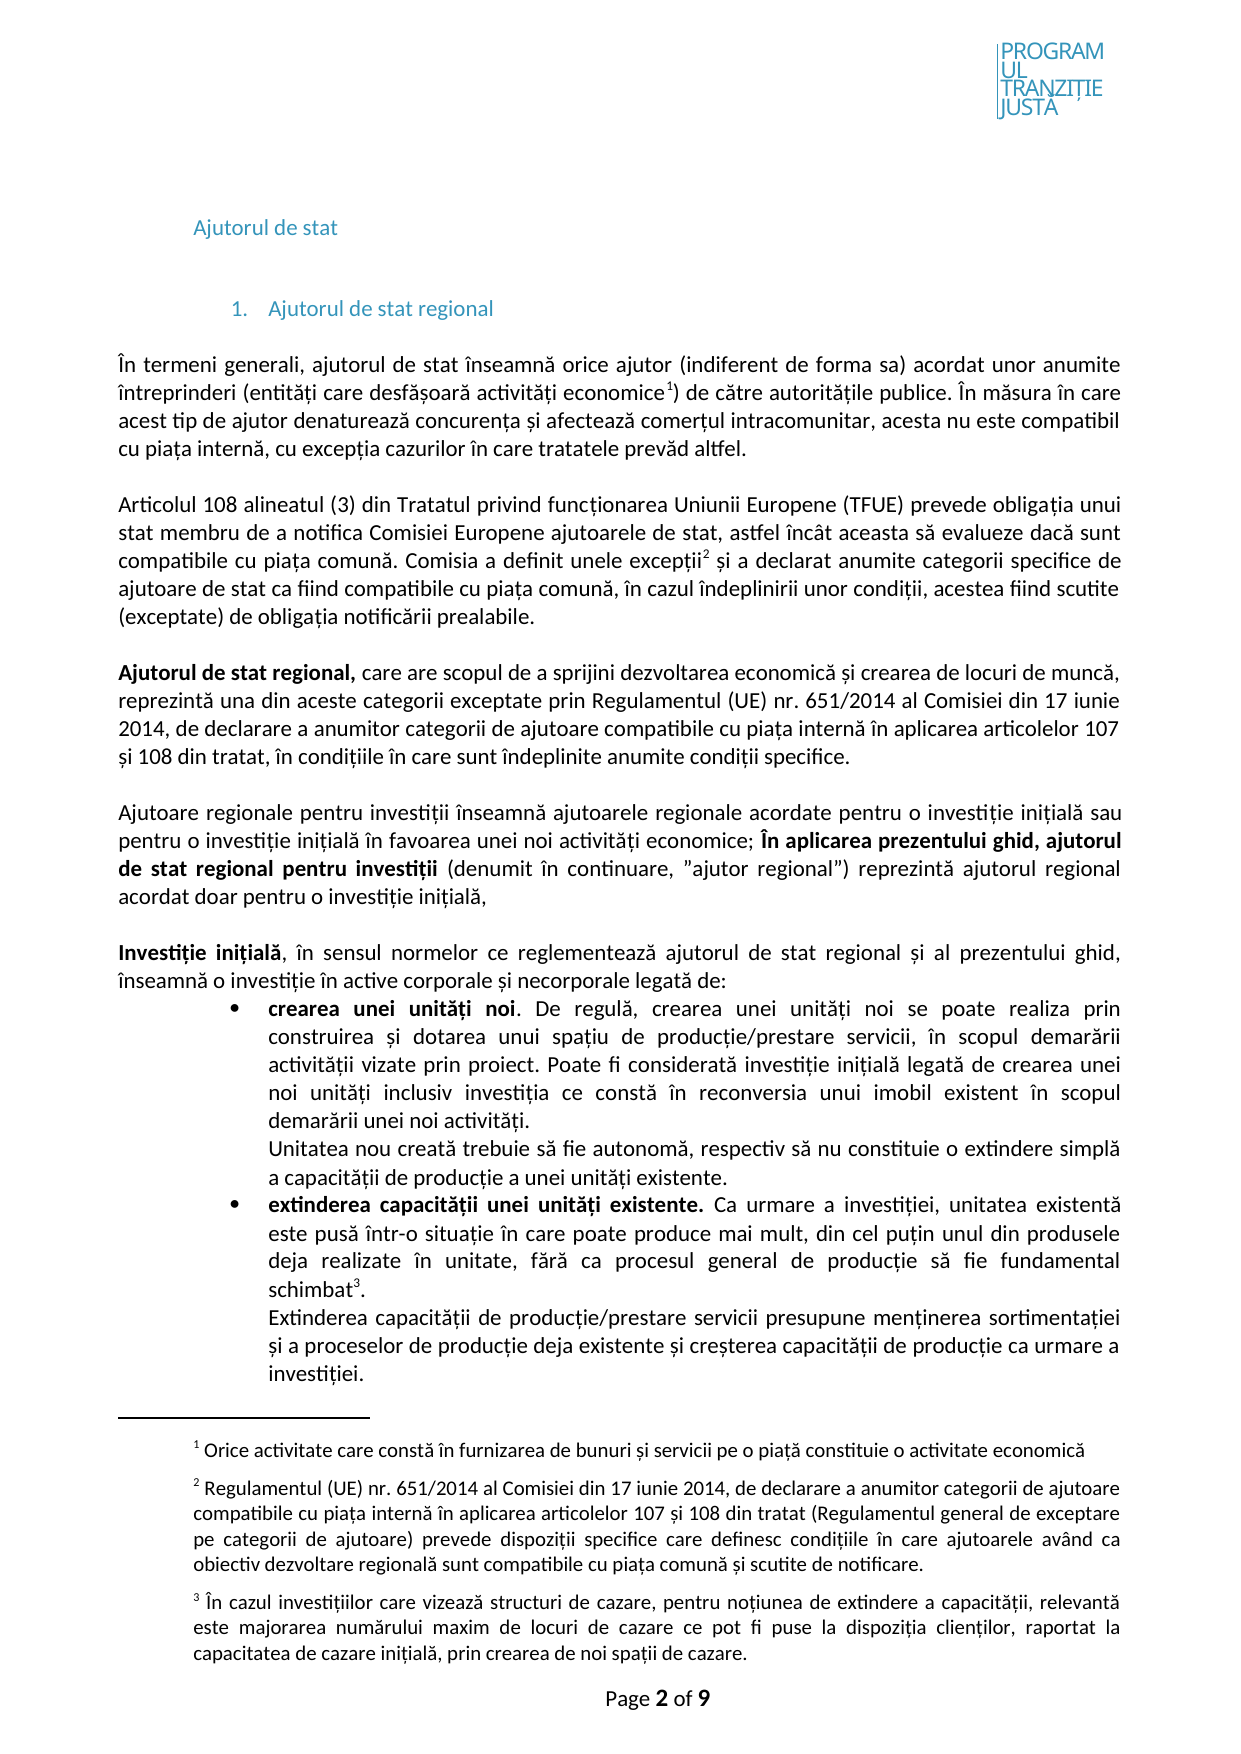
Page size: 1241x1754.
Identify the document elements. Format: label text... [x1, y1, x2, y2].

list crearea unei unități noi. De regulă, crearea unei unități noi se poate realiza prin construirea și dotarea unui spațiu de producție/prestare servicii, în scopul demarării activității vizate prin proiect. Poate fi considerată investiție inițială legată de crearea unei noi unități inclusiv investiția ce constă în reconversia unui imobil existent în scopul demarării unei noi activități. [231, 994, 1122, 1134]
subtitle Ajutorul de stat [193, 213, 1122, 241]
text În termeni generali, ajutorul de stat înseamnă orice ajutor (indiferent de forma sa) acordat unor anumite întreprinderi (entități care desfășoară activități economice) de către autoritățile publice. În măsura în care acest tip de ajutor denaturează concurența și afectează comerțul intracomunitar, acesta nu este compatibil cu piața internă, cu excepția cazurilor în care tratatele prevăd altfel. [118, 350, 1122, 462]
text Investiție inițială, în sensul normelor ce reglementează ajutorul de stat regional și al prezentului ghid, înseamnă o investiție în active corporale și necorporale legată de: [118, 938, 1122, 994]
text Articolul 108 alineatul (3) din Tratatul privind funcţionarea Uniunii Europene (TFUE) prevede obligaţia unui stat membru de a notifica Comisiei Europene ajutoarele de stat, astfel încât aceasta să evalueze dacă sunt compatibile cu piaţa comună. Comisia a definit unele excepții și a declarat anumite categorii specifice de ajutoare de stat ca fiind compatibile cu piața comună, în cazul îndeplinirii unor condiții, acestea fiind scutite (exceptate) de obligaţia notificării prealabile. [118, 490, 1122, 630]
subtitle Ajutorul de stat regional [231, 294, 1122, 322]
text Ajutorul de stat regional, care are scopul de a sprijini dezvoltarea economică și crearea de locuri de muncă, reprezintă una din aceste categorii exceptate prin Regulamentul (UE) nr. 651/2014 al Comisiei din 17 iunie 2014, de declarare a anumitor categorii de ajutoare compatibile cu piața internă în aplicarea articolelor 107 și 108 din tratat, în condițiile în care sunt îndeplinite anumite condiții specifice. [118, 658, 1122, 770]
text Ajutoare regionale pentru investiţii înseamnă ajutoarele regionale acordate pentru o investiţie iniţială sau pentru o investiţie iniţială în favoarea unei noi activităţi economice; În aplicarea prezentului ghid, ajutorul de stat regional pentru investiții (denumit în continuare, ”ajutor regional”) reprezintă ajutorul regional acordat doar pentru o investiție inițială, [118, 798, 1122, 910]
list Unitatea nou creată trebuie să fie autonomă, respectiv să nu constituie o extindere simplă a capacității de producție a unei unități existente. [268, 1134, 1122, 1191]
list extinderea capacității unei unități existente. Ca urmare a investiției, unitatea existentă este pusă într-o situație în care poate produce mai mult, din cel puțin unul din produsele deja realizate în unitate, fără ca procesul general de producție să fie fundamental schimbat. [231, 1191, 1122, 1303]
list Extinderea capacității de producție/prestare servicii presupune menținerea sortimentației și a proceselor de producție deja existente și creșterea capacității de producție ca urmare a investiției. [268, 1303, 1122, 1387]
